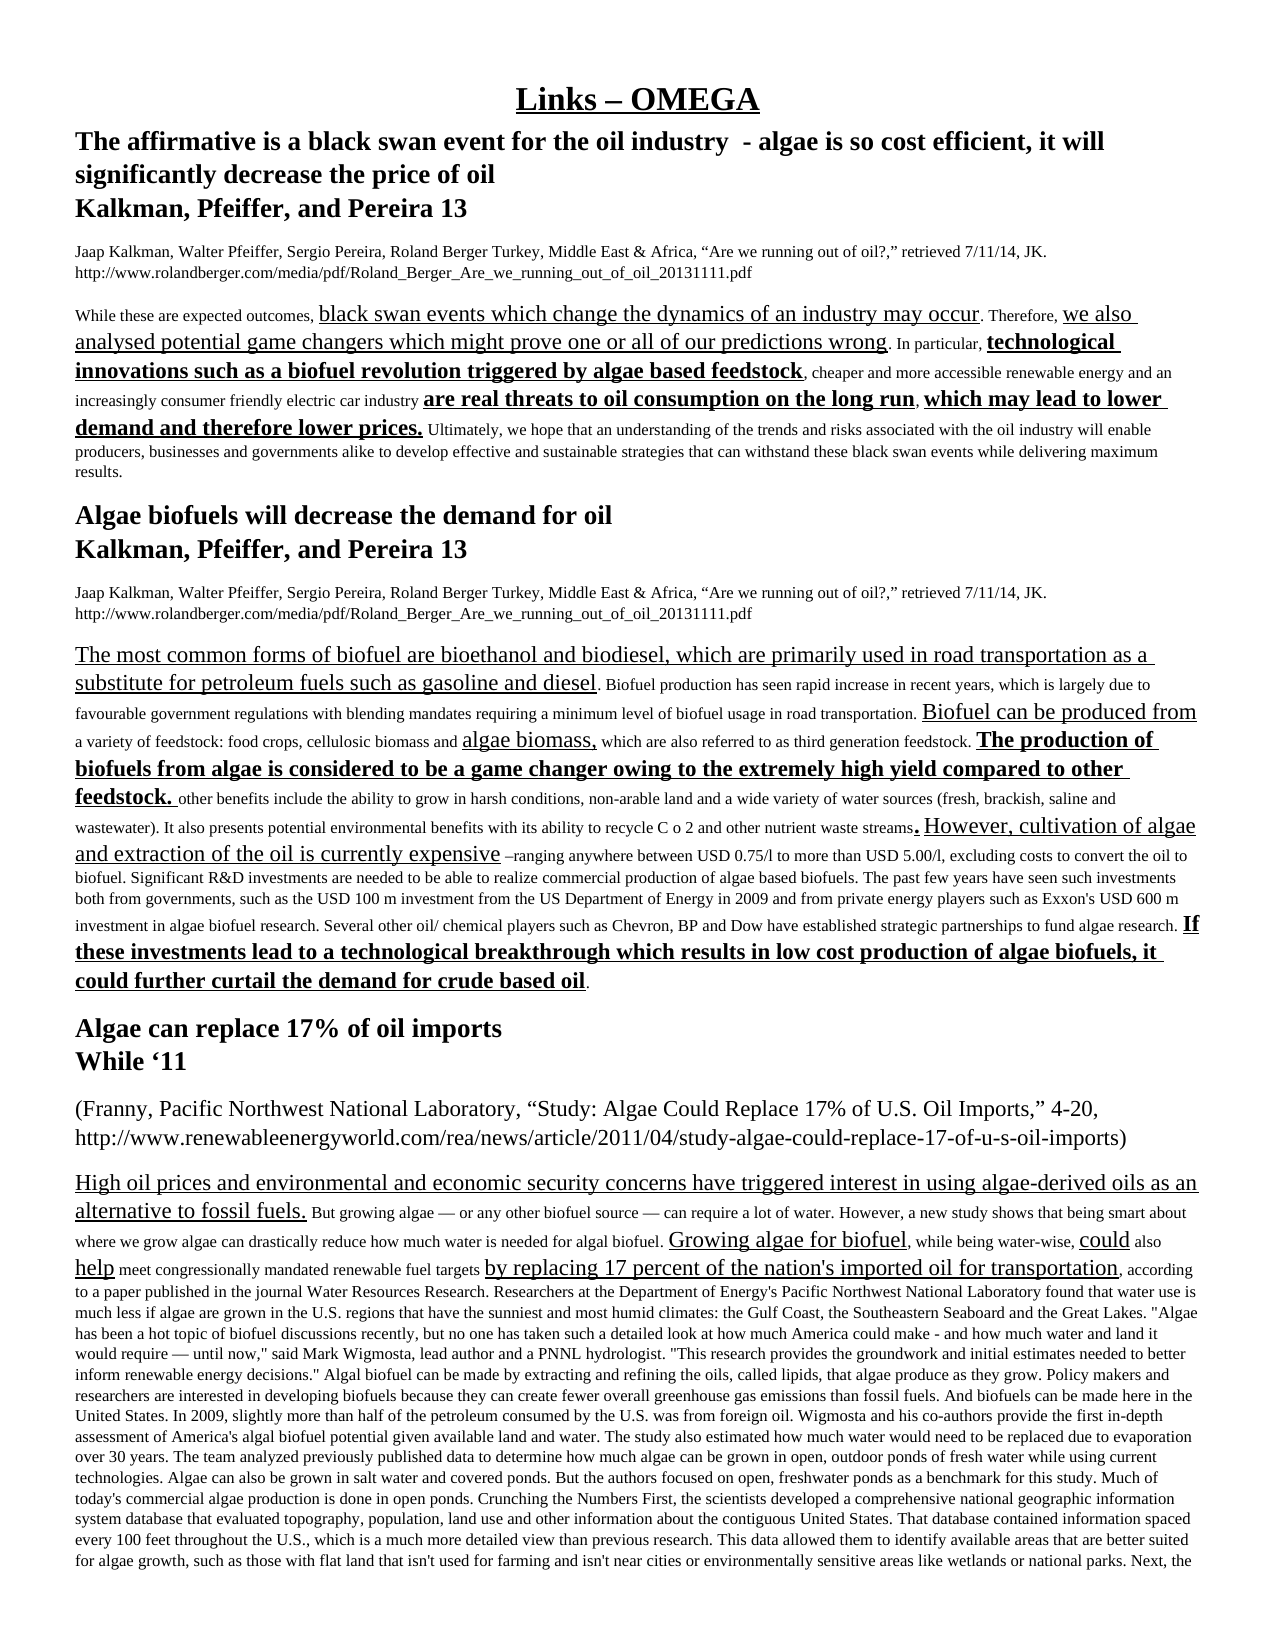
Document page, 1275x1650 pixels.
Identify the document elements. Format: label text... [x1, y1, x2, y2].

text Jaap Kalkman, Walter Pfeiffer, Sergio Pereira, Roland Berger Turkey, Middle East & Africa, “Are we running out of oil?,” retrieved 7/11/14, JK. http://www.rolandberger.com/media/pdf/Roland_Berger_Are_we_running_out_of_oil_20131111.pdf [75, 242, 1200, 282]
text Jaap Kalkman, Walter Pfeiffer, Sergio Pereira, Roland Berger Turkey, Middle East & Africa, “Are we running out of oil?,” retrieved 7/11/14, JK. http://www.rolandberger.com/media/pdf/Roland_Berger_Are_we_running_out_of_oil_20131111.pdf [75, 583, 1200, 623]
text The most common forms of biofuel are bioethanol and biodiesel, which are primarily used in road transportation as a substitute for petroleum fuels such as gasoline and diesel. Biofuel production has seen rapid increase in recent years, which is largely due to favourable government regulations with blending mandates requiring a minimum level of biofuel usage in road transportation. Biofuel can be produced from a variety of feedstock: food crops, cellulosic biomass and algae biomass, which are also referred to as third generation feedstock. The production of biofuels from algae is considered to be a game changer owing to the extremely high yield compared to other feedstock. other benefits include the ability to grow in harsh conditions, non-arable land and a wide variety of water sources (fresh, brackish, saline and wastewater). It also presents potential environmental benefits with its ability to recycle C o 2 and other nutrient waste streams. However, cultivation of algae and extraction of the oil is currently expensive –ranging anywhere between USD 0.75/l to more than USD 5.00/l, excluding costs to convert the oil to biofuel. Significant R&D investments are needed to be able to realize commercial production of algae based biofuels. The past few years have seen such investments both from governments, such as the USD 100 m investment from the US Department of Energy in 2009 and from private energy players such as Exxon's USD 600 m investment in algae biofuel research. Several other oil/ chemical players such as Chevron, BP and Dow have established strategic partnerships to fund algae research. If these investments lead to a technological breakthrough which results in low cost production of algae biofuels, it could further curtail the demand for crude based oil. [75, 641, 1200, 993]
text Kalkman, Pfeiffer, and Pereira 13 [75, 192, 1200, 223]
subtitle Algae biofuels will decrease the demand for oil [75, 499, 1200, 531]
text While ‘11 [75, 1045, 1200, 1076]
subtitle The affirmative is a black swan event for the oil industry - algae is so cost efficient, it will significantly decrease the price of oil [75, 125, 1200, 189]
subtitle Links – OMEGA [75, 79, 1200, 117]
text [75, 1169, 1200, 1569]
subtitle Algae can replace 17% of oil imports [75, 1012, 1200, 1043]
text (Franny, Pacific Northwest National Laboratory, “Study: Algae Could Replace 17% of U.S. Oil Imports,” 4-20, http://www.renewableenergyworld.com/rea/news/article/2011/04/study-algae-could-replace-17-of-u-s-oil-imports) [75, 1096, 1200, 1150]
text Kalkman, Pfeiffer, and Pereira 13 [75, 533, 1200, 564]
text While these are expected outcomes, black swan events which change the dynamics of an industry may occur. Therefore, we also analysed potential game changers which might prove one or all of our predictions wrong. In particular, technological innovations such as a biofuel revolution triggered by algae based feedstock, cheaper and more accessible renewable energy and an increasingly consumer friendly electric car industry are real threats to oil consumption on the long run, which may lead to lower demand and therefore lower prices. Ultimately, we hope that an understanding of the trends and risks associated with the oil industry will enable producers, businesses and governments alike to develop effective and sustainable strategies that can withstand these black swan events while delivering maximum results. [75, 300, 1200, 481]
